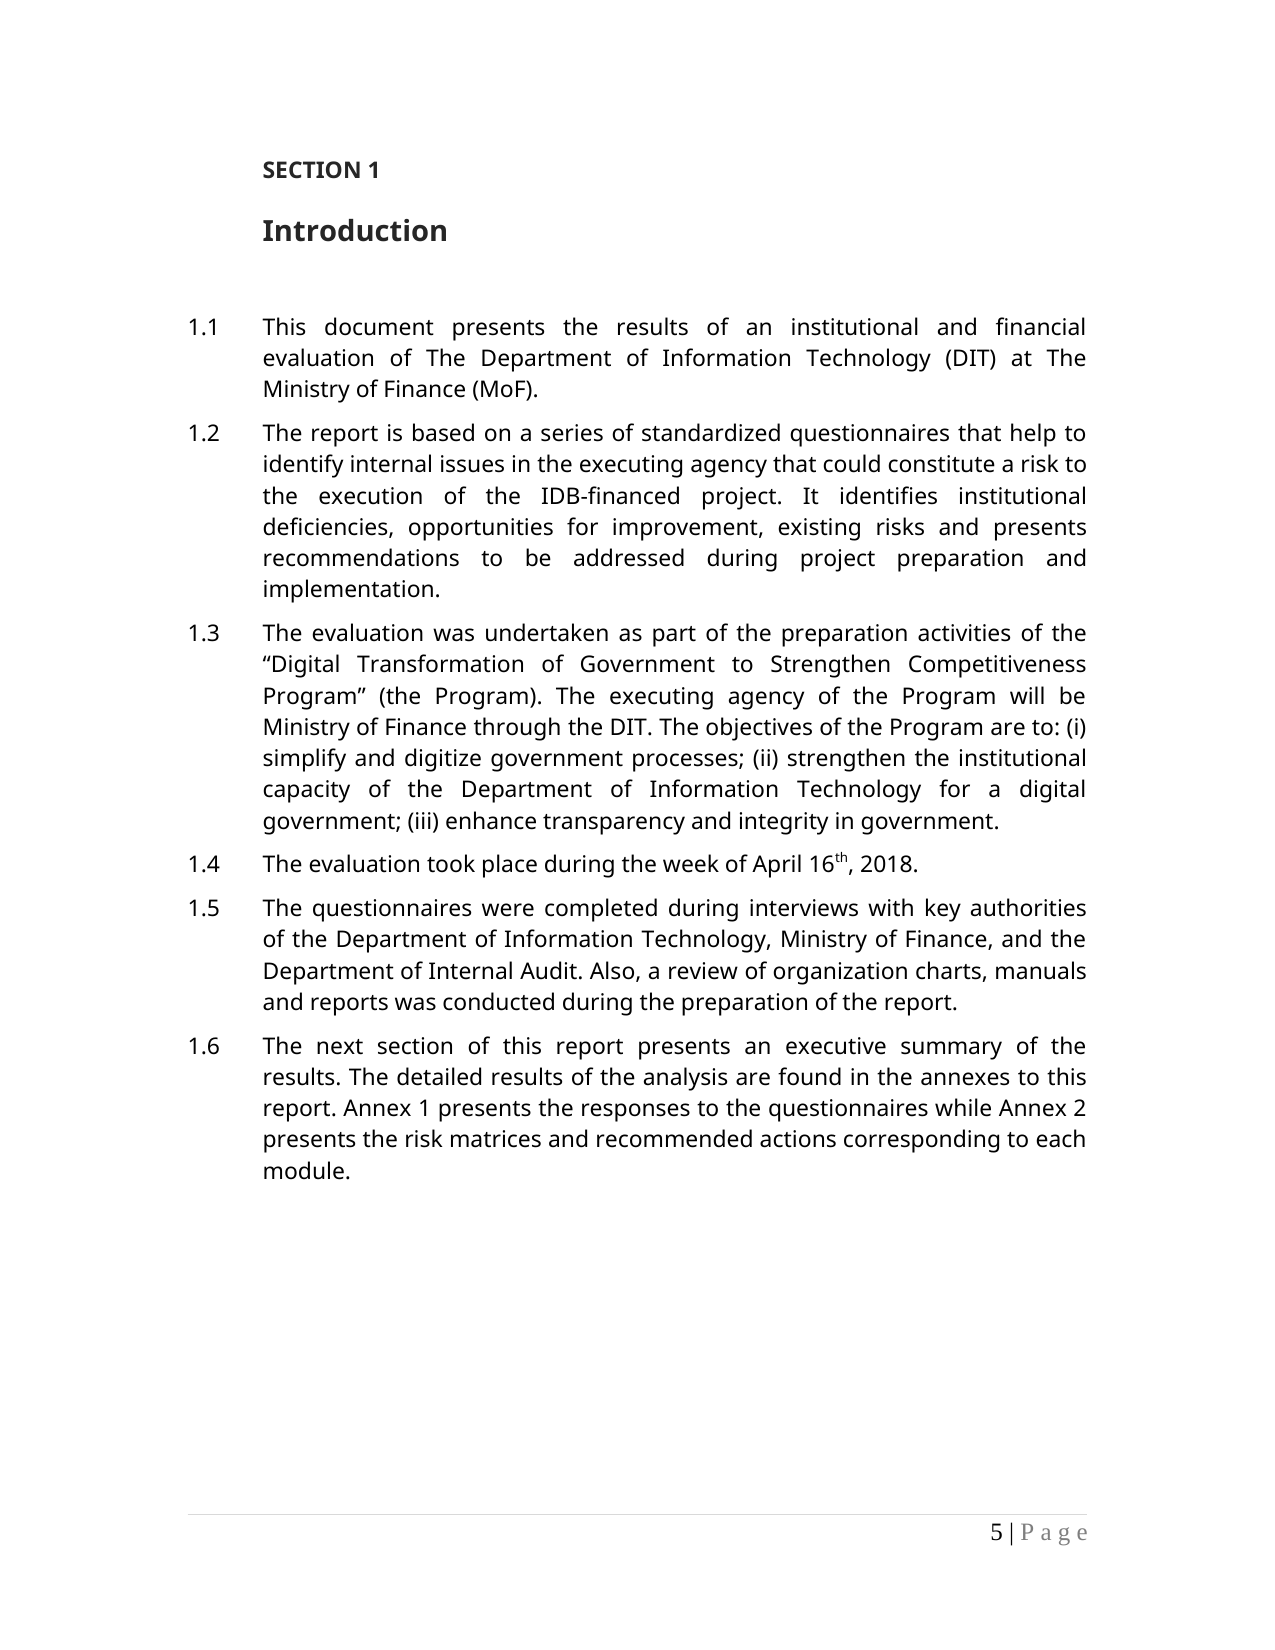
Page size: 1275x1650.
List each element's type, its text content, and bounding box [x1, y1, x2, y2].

title The report is based on a series of standardized questionnaires that help to identify internal issues in the executing agency that could constitute a risk to the execution of the IDB-financed project. It identifies institutional deficiencies, opportunities for improvement, existing risks and presents recommendations to be addressed during project preparation and implementation. [187, 417, 1087, 605]
title The evaluation took place during the week of April 16th, 2018. [187, 848, 1087, 880]
text Introduction [262, 210, 1087, 250]
title The questionnaires were completed during interviews with key authorities of the Department of Information Technology, Ministry of Finance, and the Department of Internal Audit. Also, a review of organization charts, manuals and reports was conducted during the preparation of the report. [187, 892, 1087, 1017]
title This document presents the results of an institutional and financial evaluation of The Department of Information Technology (DIT) at The Ministry of Finance (MoF). [187, 311, 1087, 405]
text SECTION 1 [262, 154, 1087, 185]
title The evaluation was undertaken as part of the preparation activities of the “Digital Transformation of Government to Strengthen Competitiveness Program” (the Program). The executing agency of the Program will be Ministry of Finance through the DIT. The objectives of the Program are to: (i) simplify and digitize government processes; (ii) strengthen the institutional capacity of the Department of Information Technology for a digital government; (iii) enhance transparency and integrity in government. [187, 617, 1087, 836]
title The next section of this report presents an executive summary of the results. The detailed results of the analysis are found in the annexes to this report. Annex 1 presents the responses to the questionnaires while Annex 2 presents the risk matrices and recommended actions corresponding to each module. [187, 1030, 1087, 1186]
